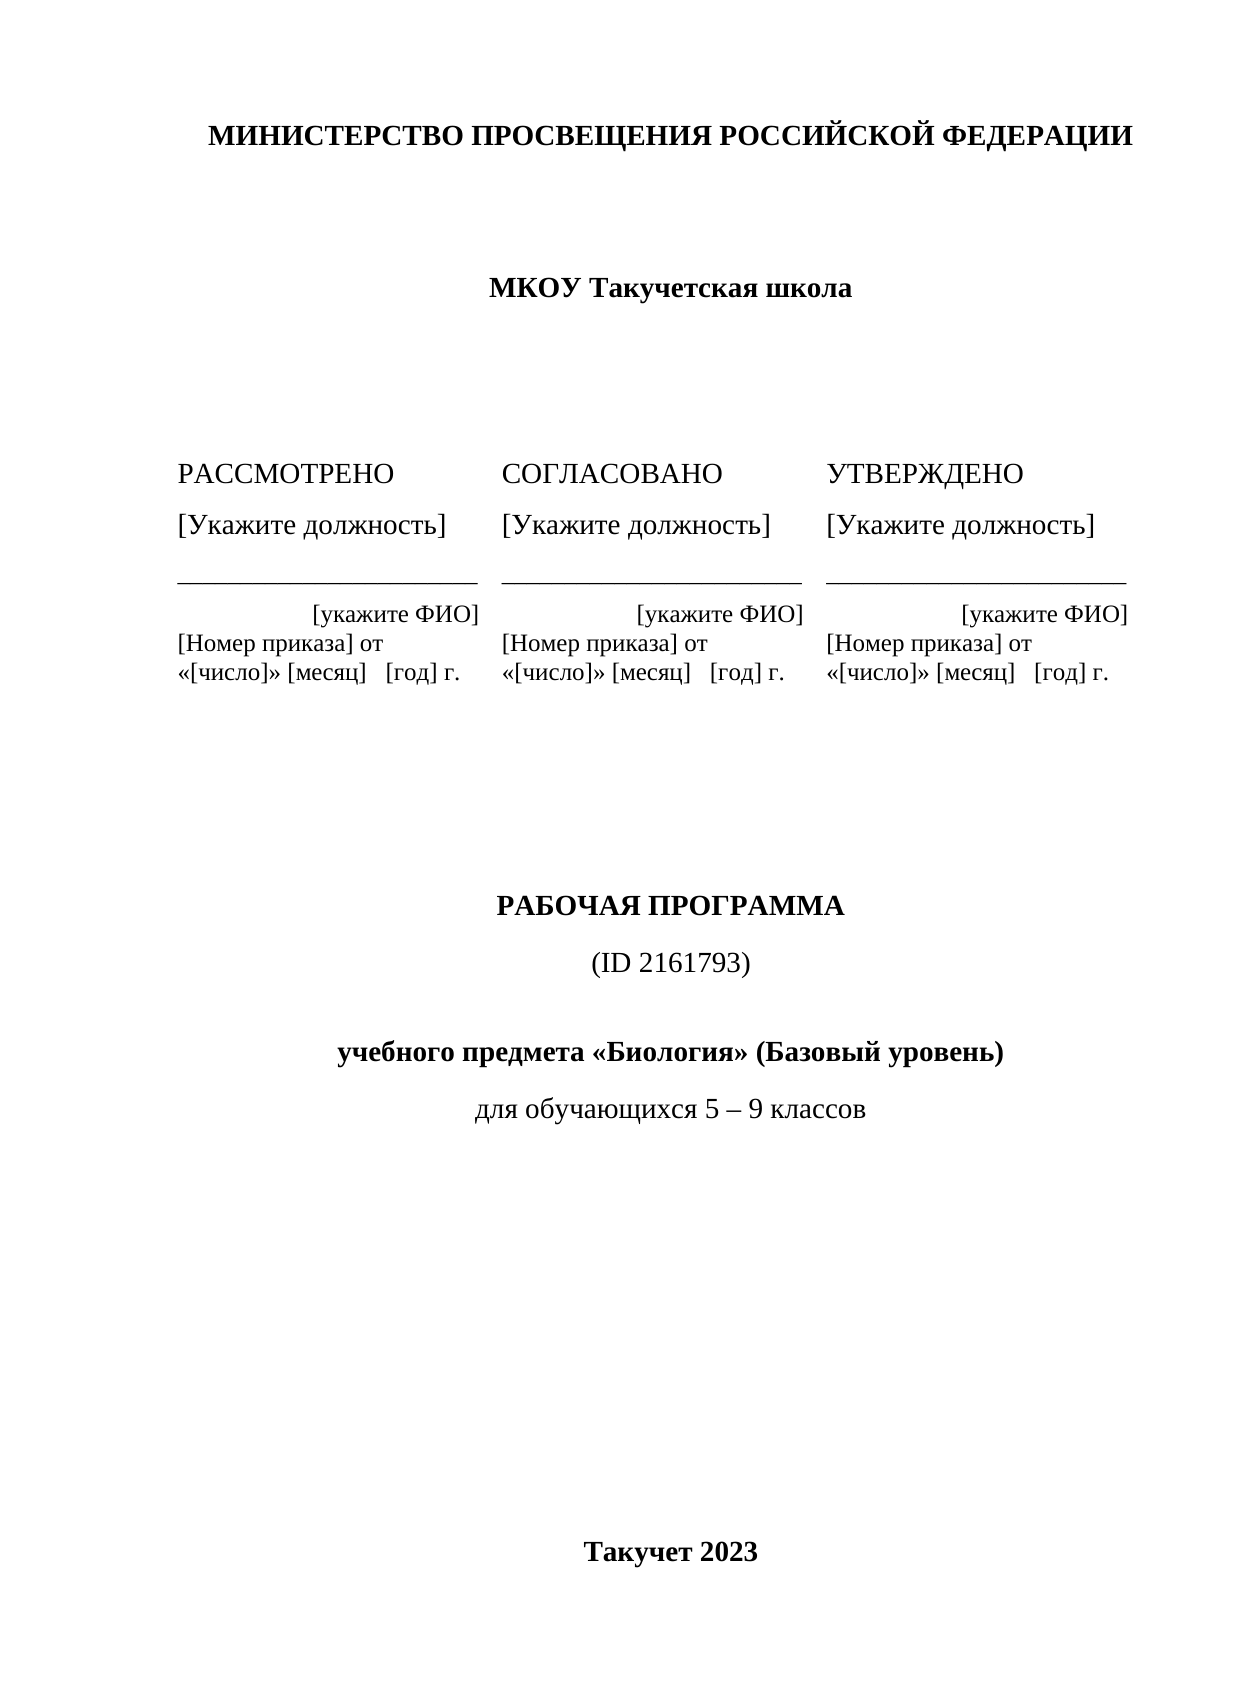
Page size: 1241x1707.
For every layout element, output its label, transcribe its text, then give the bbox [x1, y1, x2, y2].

table_header СОГЛАСОВАНО [Укажите должность] ________________________ [укажите ФИО] [Номер приказа] от «[число]» [месяц] [год] г. [490, 456, 815, 727]
table_header УТВЕРЖДЕНО [Укажите должность] ________________________ [укажите ФИО] [Номер приказа] от «[число]» [месяц] [год] г. [815, 456, 1139, 727]
text учебного предмета «Биология» (Базовый уровень) [190, 1034, 1152, 1067]
table_header РАССМОТРЕНО [Укажите должность] ________________________ [укажите ФИО] [Номер приказа] от «[число]» [месяц] [год] г. [166, 456, 490, 727]
text РАБОЧАЯ ПРОГРАММА [190, 888, 1152, 921]
text МИНИСТЕРСТВО ПРОСВЕЩЕНИЯ РОССИЙСКОЙ ФЕДЕРАЦИИ [190, 118, 1152, 152]
text (ID 2161793) [190, 945, 1152, 978]
text Такучет 2023 [190, 1534, 1152, 1568]
text МКОУ Такучетская школа [190, 270, 1152, 304]
text для обучающихся 5 – 9 классов [190, 1091, 1152, 1124]
